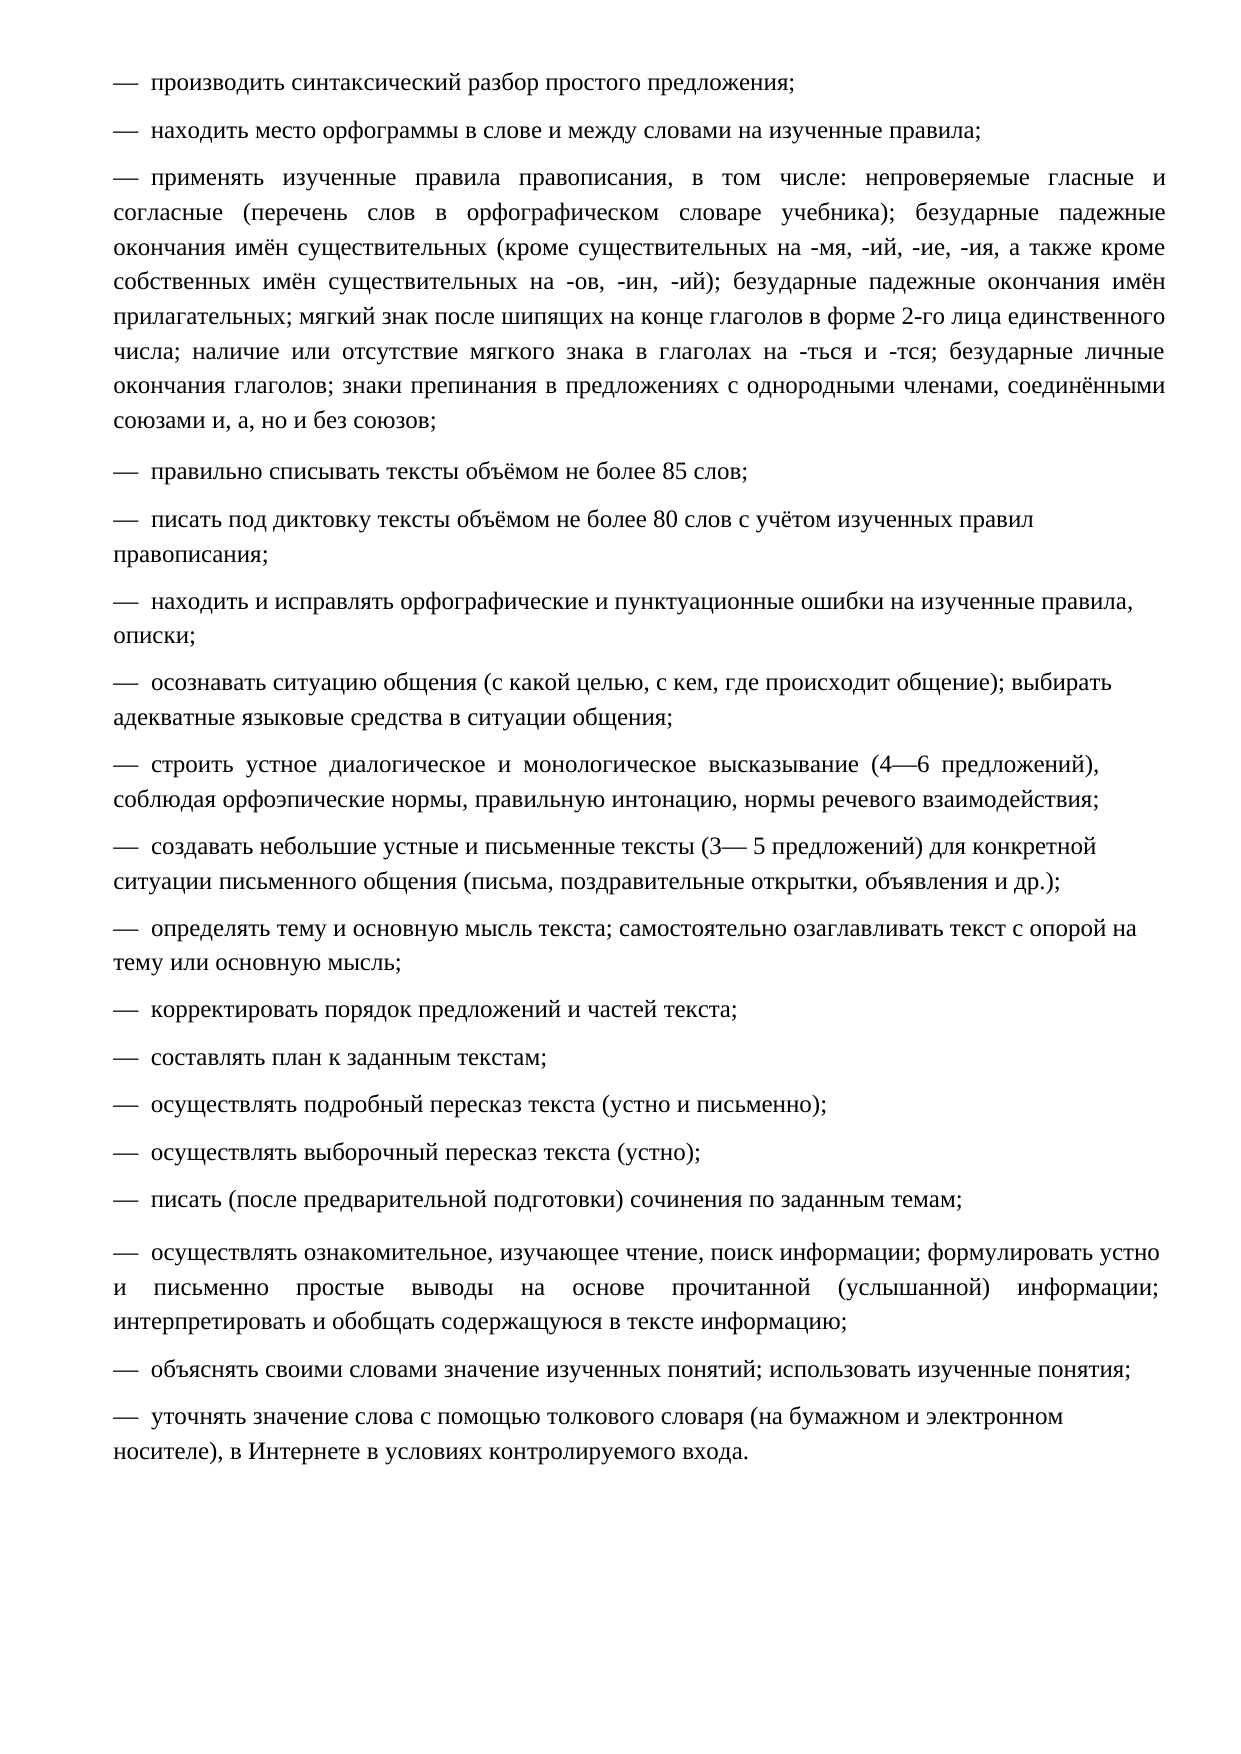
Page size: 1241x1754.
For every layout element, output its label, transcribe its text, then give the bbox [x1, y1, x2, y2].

list создавать небольшие устные и письменные тексты (3— 5 предложений) для конкретной ситуации письменного общения (письма, поздравительные открытки, объявления и др.); [113, 831, 1097, 894]
list осуществлять выборочный пересказ текста (устно); [113, 1137, 1182, 1166]
list определять тему и основную мысль текста; самостоятельно озаглавливать текст с опорой на тему или основную мысль; [113, 913, 1138, 976]
list производить синтаксический разбор простого предложения; [113, 67, 1182, 96]
list составлять план к заданным текстам; [113, 1042, 1182, 1071]
list правильно списывать тексты объёмом не более 85 слов; [113, 456, 1182, 485]
list находить место орфограммы в слове и между словами на изученные правила; [113, 115, 1182, 143]
list осуществлять подробный пересказ текста (устно и письменно); [113, 1089, 1182, 1118]
list осуществлять ознакомительное, изучающее чтение, поиск информации; формулировать устно и письменно простые выводы на основе прочитанной (услышанной) информации; интерпретировать и обобщать содержащуюся в тексте информацию; [113, 1237, 1160, 1335]
list корректировать порядок предложений и частей текста; [113, 994, 1182, 1023]
list осознавать ситуацию общения (с какой целью, с кем, где происходит общение); выбирать адекватные языковые средства в ситуации общения; [113, 667, 1113, 731]
list уточнять значение слова с помощью толкового словаря (на бумажном и электронном носителе), в Интернете в условиях контролируемого входа. [113, 1401, 1064, 1465]
list применять изученные правила правописания, в том числе: непроверяемые гласные и согласные (перечень слов в орфографическом словаре учебника); безударные падежные окончания имён существительных (кроме существительных на -мя, -ий, -ие, -ия, а также кроме собственных имён существительных на -ов, -ин, -ий); безударные падежные окончания имён прилагательных; мягкий знак после шипящих на конце глаголов в форме 2-го лица единственного числа; наличие или отсутствие мягкого знака в глаголах на -ться и -тся; безударные личные окончания глаголов; знаки препинания в предложениях с однородными членами, соединёнными союзами и, а, но и без союзов; [113, 162, 1167, 434]
list писать под диктовку тексты объёмом не более 80 слов с учётом изученных правил правописания; [113, 504, 1035, 567]
list объяснять своими словами значение изученных понятий; использовать изученные понятия; [113, 1354, 1182, 1383]
list строить устное диалогическое и монологическое высказывание (4—6 предложений), соблюдая орфоэпические нормы, правильную интонацию, нормы речевого взаимодействия; [113, 749, 1100, 813]
list писать (после предварительной подготовки) сочинения по заданным темам; [113, 1184, 1182, 1213]
list находить и исправлять орфографические и пунктуационные ошибки на изученные правила, описки; [113, 586, 1134, 649]
